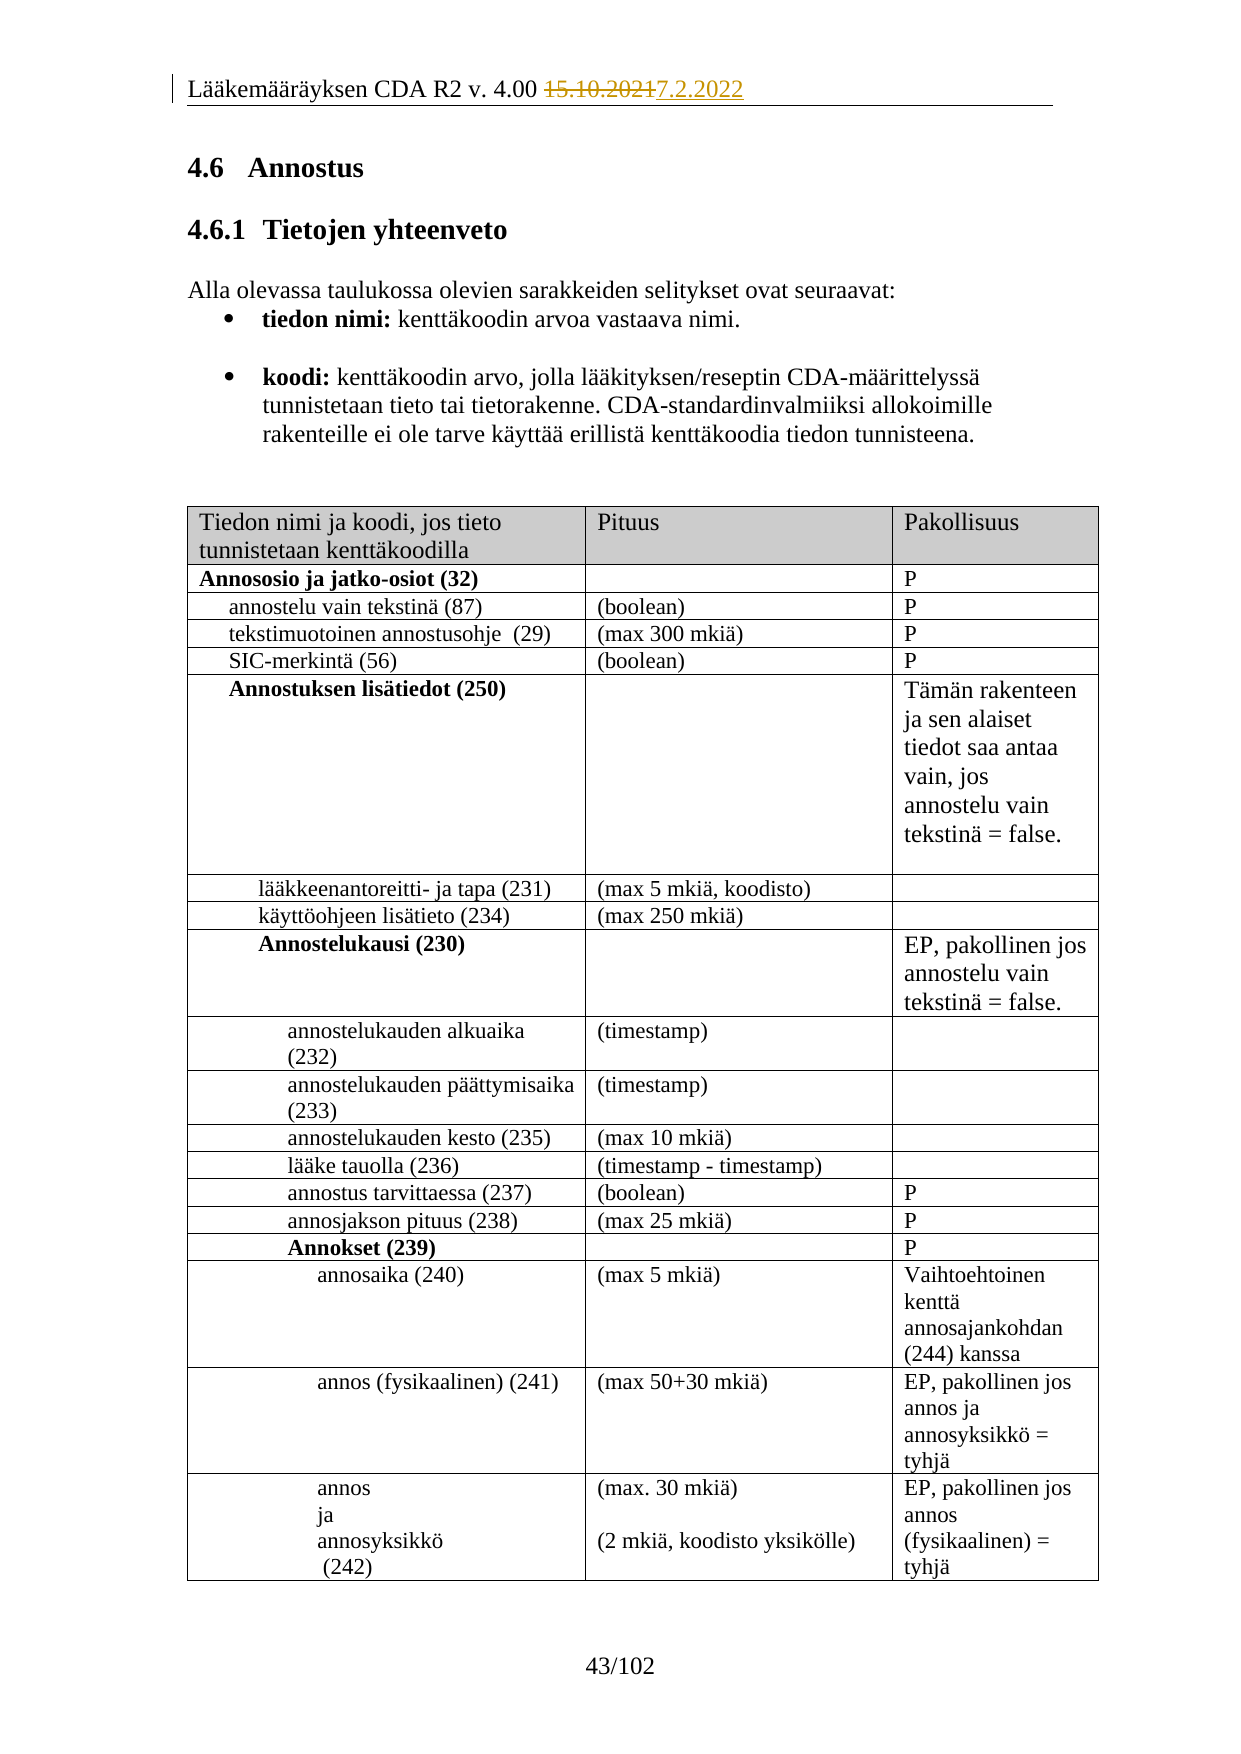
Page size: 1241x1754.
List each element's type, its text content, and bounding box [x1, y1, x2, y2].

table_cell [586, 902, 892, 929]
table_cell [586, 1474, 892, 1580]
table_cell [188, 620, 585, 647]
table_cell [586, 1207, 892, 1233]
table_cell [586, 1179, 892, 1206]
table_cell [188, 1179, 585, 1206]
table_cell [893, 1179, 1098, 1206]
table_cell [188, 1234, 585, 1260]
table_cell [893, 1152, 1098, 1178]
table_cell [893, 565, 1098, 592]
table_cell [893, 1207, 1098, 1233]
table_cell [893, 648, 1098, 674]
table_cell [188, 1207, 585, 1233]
subtitle Tietojen yhteenveto [187, 212, 1053, 246]
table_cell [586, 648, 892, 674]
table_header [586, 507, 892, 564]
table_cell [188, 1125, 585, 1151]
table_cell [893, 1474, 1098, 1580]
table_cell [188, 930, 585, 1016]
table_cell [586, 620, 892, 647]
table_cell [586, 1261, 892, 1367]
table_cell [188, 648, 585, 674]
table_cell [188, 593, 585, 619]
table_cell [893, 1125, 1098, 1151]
list koodi: kenttäkoodin arvo, jolla lääkityksen/reseptin CDA-määrittelyssä tunnistetaan tieto tai tietorakenne. CDA-standardinvalmiiksi allokoimille rakenteille ei ole tarve käyttää erillistä kenttäkoodia tiedon tunnisteena. [225, 362, 1053, 448]
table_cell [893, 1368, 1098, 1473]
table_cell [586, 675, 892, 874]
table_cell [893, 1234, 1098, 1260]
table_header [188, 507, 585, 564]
text Alla olevassa taulukossa olevien sarakkeiden selitykset ovat seuraavat: [187, 275, 1053, 304]
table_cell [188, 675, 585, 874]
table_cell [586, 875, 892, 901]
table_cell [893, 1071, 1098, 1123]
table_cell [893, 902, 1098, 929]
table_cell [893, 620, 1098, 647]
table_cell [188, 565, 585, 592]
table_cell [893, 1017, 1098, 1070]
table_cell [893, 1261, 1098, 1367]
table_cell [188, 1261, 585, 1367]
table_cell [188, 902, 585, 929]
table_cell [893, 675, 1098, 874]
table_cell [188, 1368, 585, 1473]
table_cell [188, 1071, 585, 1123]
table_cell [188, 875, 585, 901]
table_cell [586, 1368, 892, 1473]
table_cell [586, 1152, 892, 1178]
list tiedon nimi: kenttäkoodin arvoa vastaava nimi. [224, 304, 1053, 332]
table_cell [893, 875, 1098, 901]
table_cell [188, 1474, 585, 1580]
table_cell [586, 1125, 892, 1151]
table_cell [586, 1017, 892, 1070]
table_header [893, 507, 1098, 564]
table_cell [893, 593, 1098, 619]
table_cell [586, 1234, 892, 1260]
subtitle Annostus [187, 150, 1053, 183]
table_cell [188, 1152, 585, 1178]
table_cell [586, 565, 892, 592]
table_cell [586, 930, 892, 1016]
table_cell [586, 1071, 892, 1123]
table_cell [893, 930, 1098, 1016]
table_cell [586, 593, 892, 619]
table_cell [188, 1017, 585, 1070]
